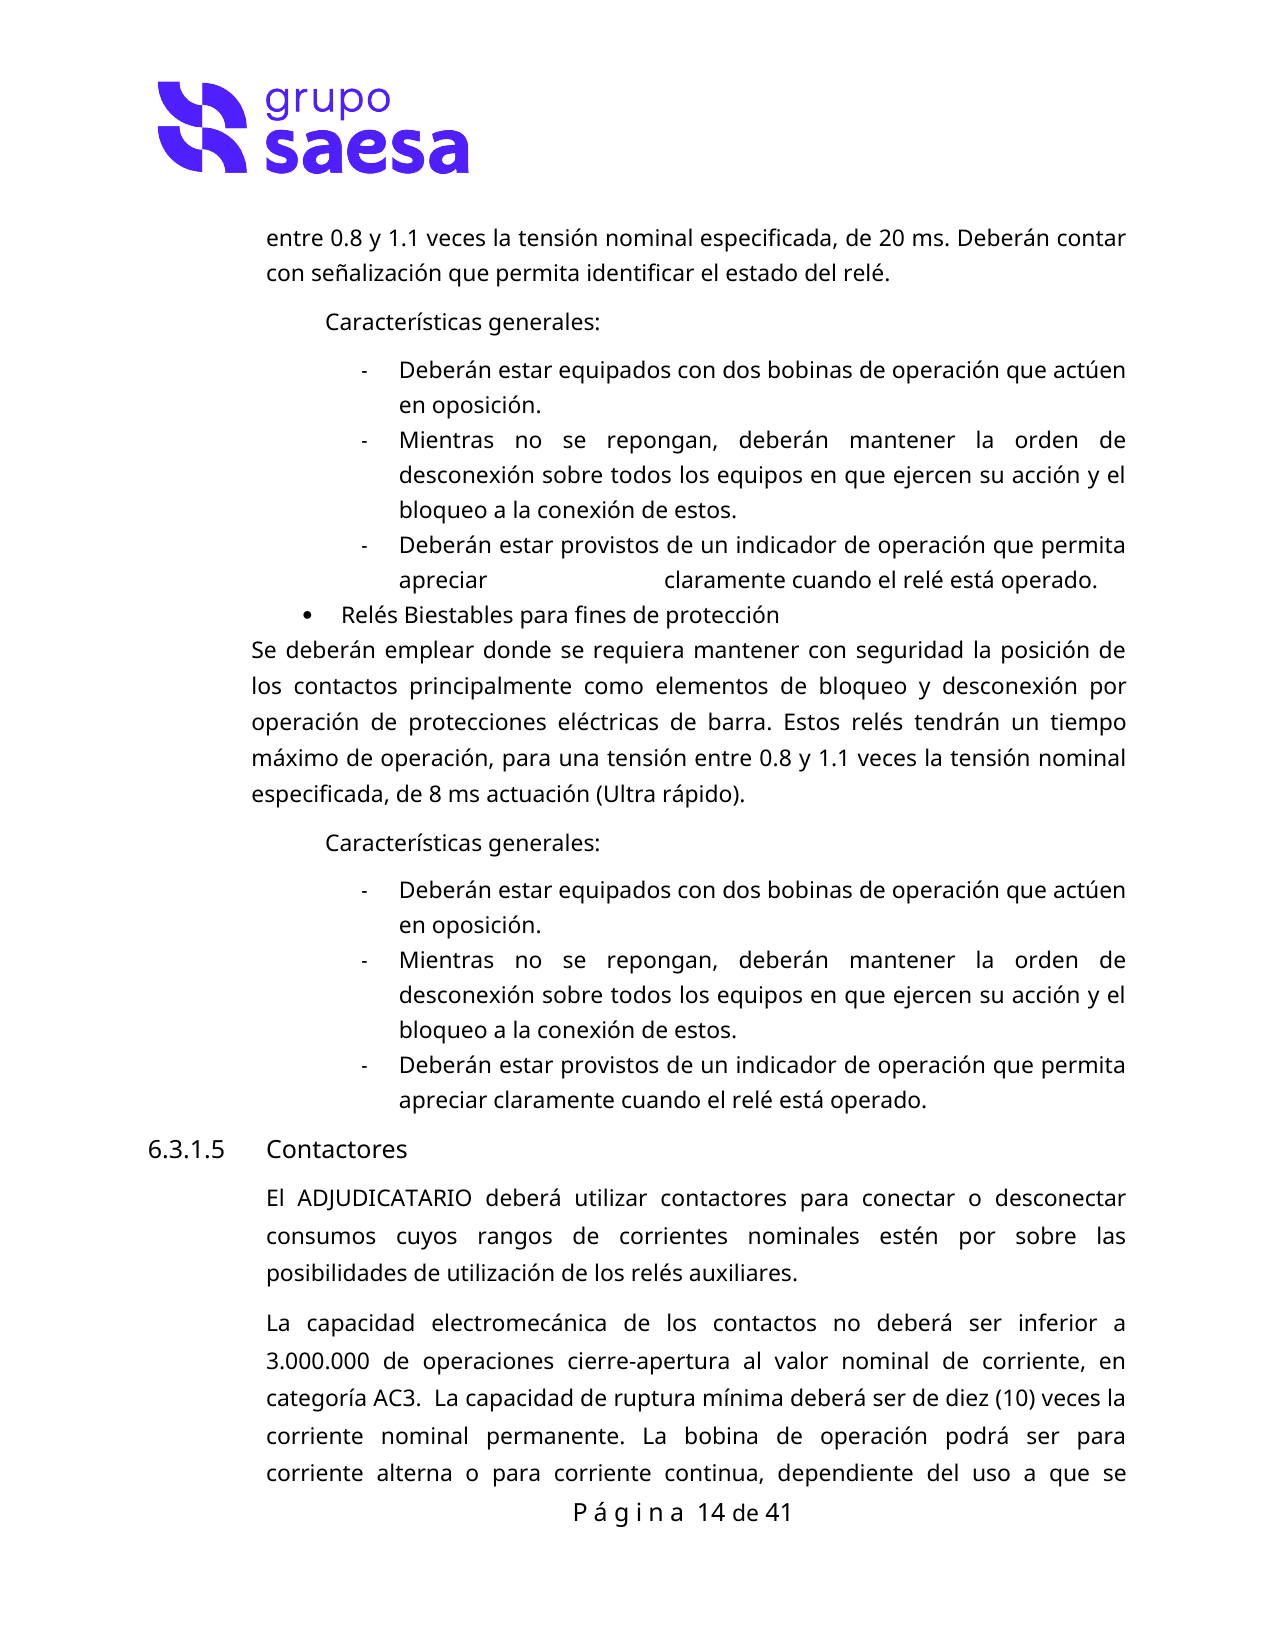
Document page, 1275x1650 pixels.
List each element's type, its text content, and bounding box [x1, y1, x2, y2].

list Deberán estar equipados con dos bobinas de operación que actúen en oposición. [361, 354, 1127, 421]
list Deberán estar provistos de un indicador de operación que permita apreciar claramente cuando el relé está operado. [361, 529, 1127, 596]
list Mientras no se repongan, deberán mantener la orden de desconexión sobre todos los equipos en que ejercen su acción y el bloqueo a la conexión de estos. [361, 424, 1127, 526]
list Mientras no se repongan, deberán mantener la orden de desconexión sobre todos los equipos en que ejercen su acción y el bloqueo a la conexión de estos. [361, 944, 1127, 1045]
list Deberán estar equipados con dos bobinas de operación que actúen en oposición. [361, 874, 1127, 940]
text El ADJUDICATARIO deberá utilizar contactores para conectar o desconectar consumos cuyos rangos de corrientes nominales estén por sobre las posibilidades de utilización de los relés auxiliares. [266, 1182, 1127, 1288]
list Deberán estar provistos de un indicador de operación que permita apreciar claramente cuando el relé está operado. [361, 1049, 1127, 1115]
text Características generales: [266, 306, 1127, 337]
picture [147, 73, 478, 177]
text Características generales: [266, 826, 1127, 858]
list Se deberán emplear donde se requiera mantener con seguridad la posición de los contactos principalmente como elementos de bloqueo y desconexión por operación de protecciones eléctricas de barra. Estos relés tendrán un tiempo máximo de operación, para una tensión entre 0.8 y 1.1 veces la tensión nominal especificada, de 8 ms actuación (Ultra rápido). [251, 634, 1127, 809]
list Relés Biestables para fines de protección [303, 599, 1127, 631]
subtitle Contactores [148, 1131, 1127, 1166]
